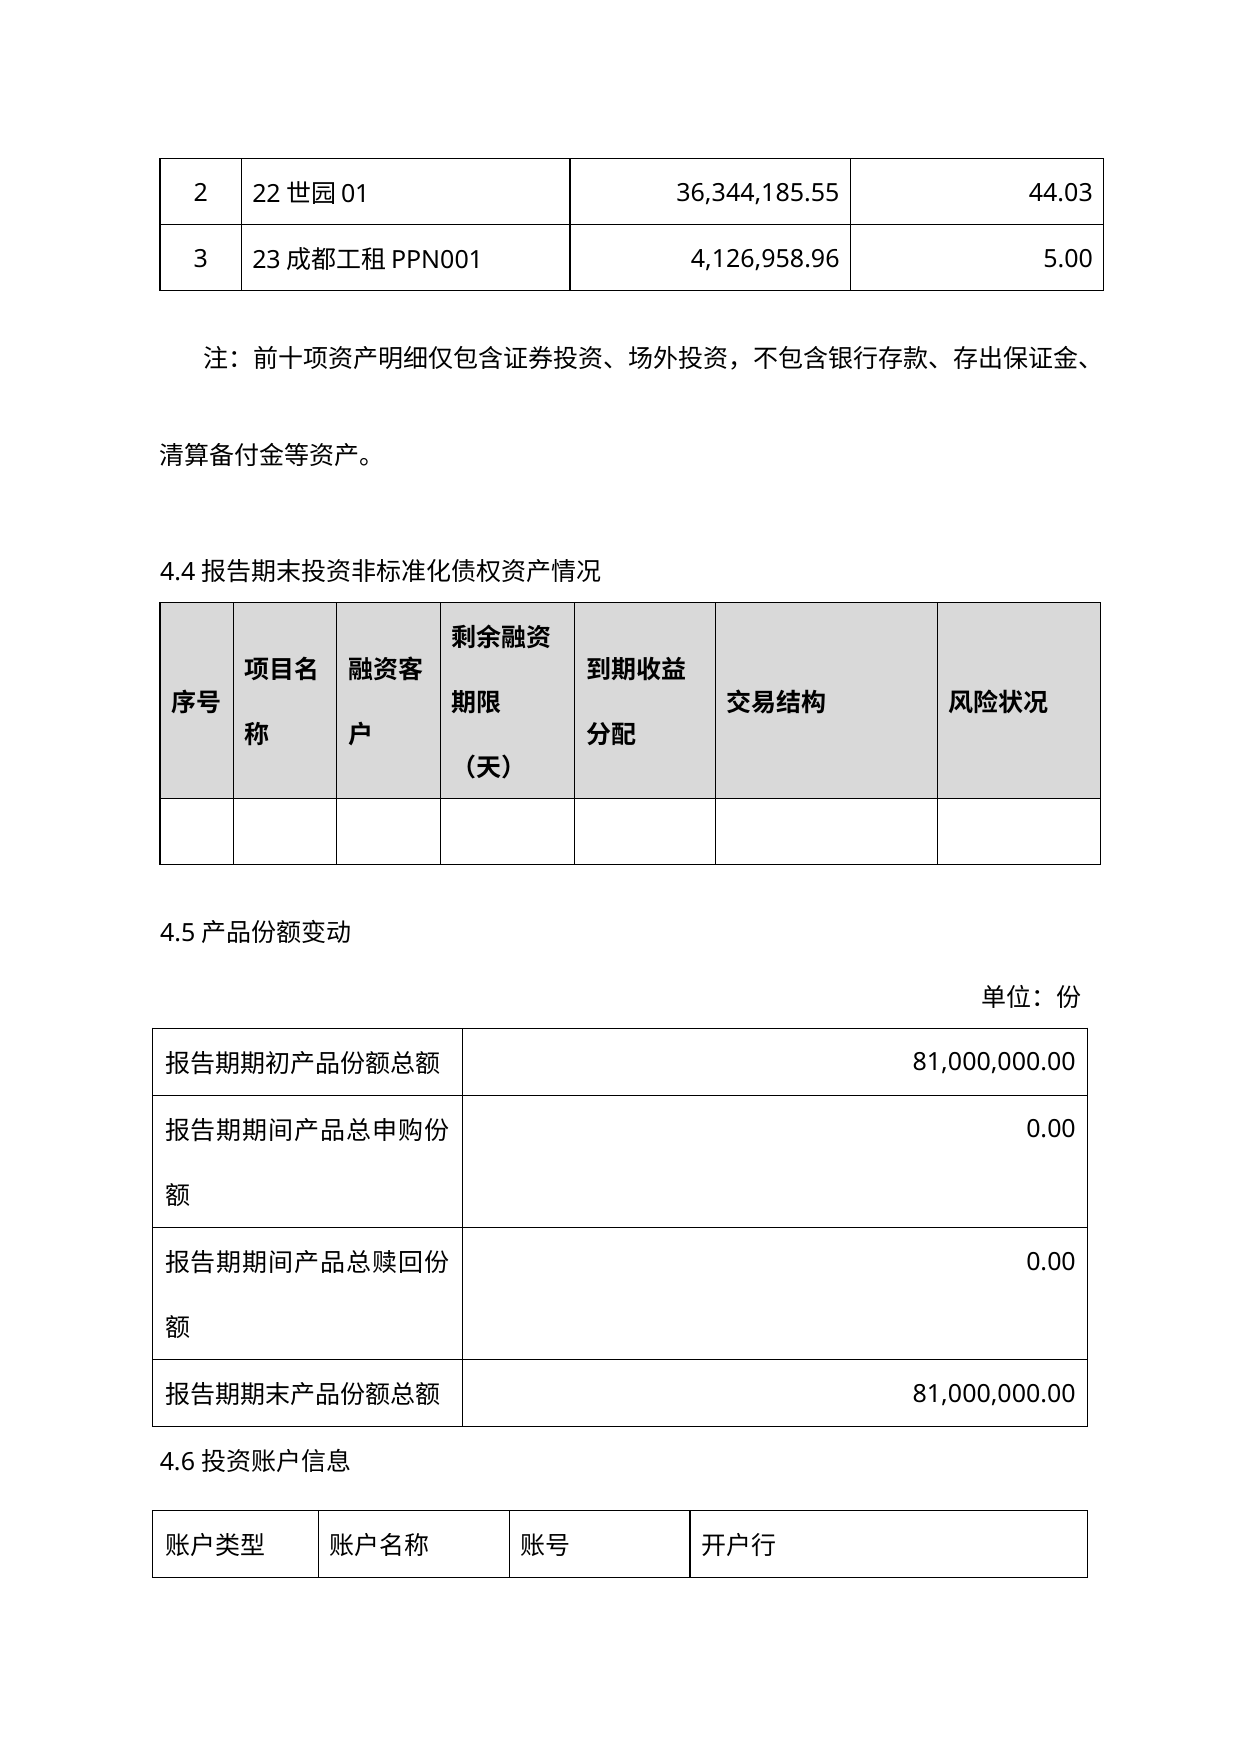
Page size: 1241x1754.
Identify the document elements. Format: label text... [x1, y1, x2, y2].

table_header 账户名称 [319, 1511, 509, 1577]
table_cell [337, 799, 440, 864]
table_cell 0.00 [463, 1228, 1087, 1359]
table_cell 报告期期间产品总申购份额 [153, 1096, 462, 1227]
table_cell 44.03 [851, 159, 1103, 224]
table_header 项目名称 [234, 603, 336, 798]
table_cell 报告期期间产品总赎回份额 [153, 1228, 462, 1359]
table_cell 23成都工租PPN001 [242, 225, 569, 290]
table_cell 5.00 [851, 225, 1103, 290]
table_header 融资客户 [337, 603, 440, 798]
table_cell 3 [161, 225, 241, 290]
table_cell 0.00 [463, 1096, 1087, 1227]
table_header 账户类型 [153, 1511, 318, 1577]
text 4.6 投资账户信息 [159, 1427, 1081, 1492]
table_header 剩余融资期限（天） [441, 603, 574, 798]
table_cell [234, 799, 336, 864]
table_header 序号 [161, 603, 233, 798]
table_cell 22世园01 [242, 159, 569, 224]
table_cell [575, 799, 715, 864]
text 注：前十项资产明细仅包含证券投资、场外投资，不包含银行存款、存出保证金、清算备付金等资产。 [159, 324, 1092, 486]
table_cell 36,344,185.55 [571, 159, 850, 224]
table_header 报告期期初产品份额总额 [153, 1029, 462, 1095]
table_cell [938, 799, 1100, 864]
table_header 账号 [510, 1511, 689, 1577]
table_cell 81,000,000.00 [463, 1360, 1087, 1426]
table_header 交易结构 [716, 603, 937, 798]
table_cell [716, 799, 937, 864]
table_cell 2 [161, 159, 241, 224]
table_header 到期收益分配 [575, 603, 715, 798]
table_cell 4,126,958.96 [571, 225, 850, 290]
table_header 81,000,000.00 [463, 1029, 1087, 1095]
table_cell 报告期期末产品份额总额 [153, 1360, 462, 1426]
table_header 风险状况 [938, 603, 1100, 798]
table_cell [161, 799, 233, 864]
text 单位：份 [160, 963, 1081, 1028]
table_cell [441, 799, 574, 864]
text 4.5 产品份额变动 [160, 898, 1081, 963]
text 4.4 报告期末投资非标准化债权资产情况 [160, 537, 1081, 602]
table_header 开户行 [691, 1511, 1087, 1577]
